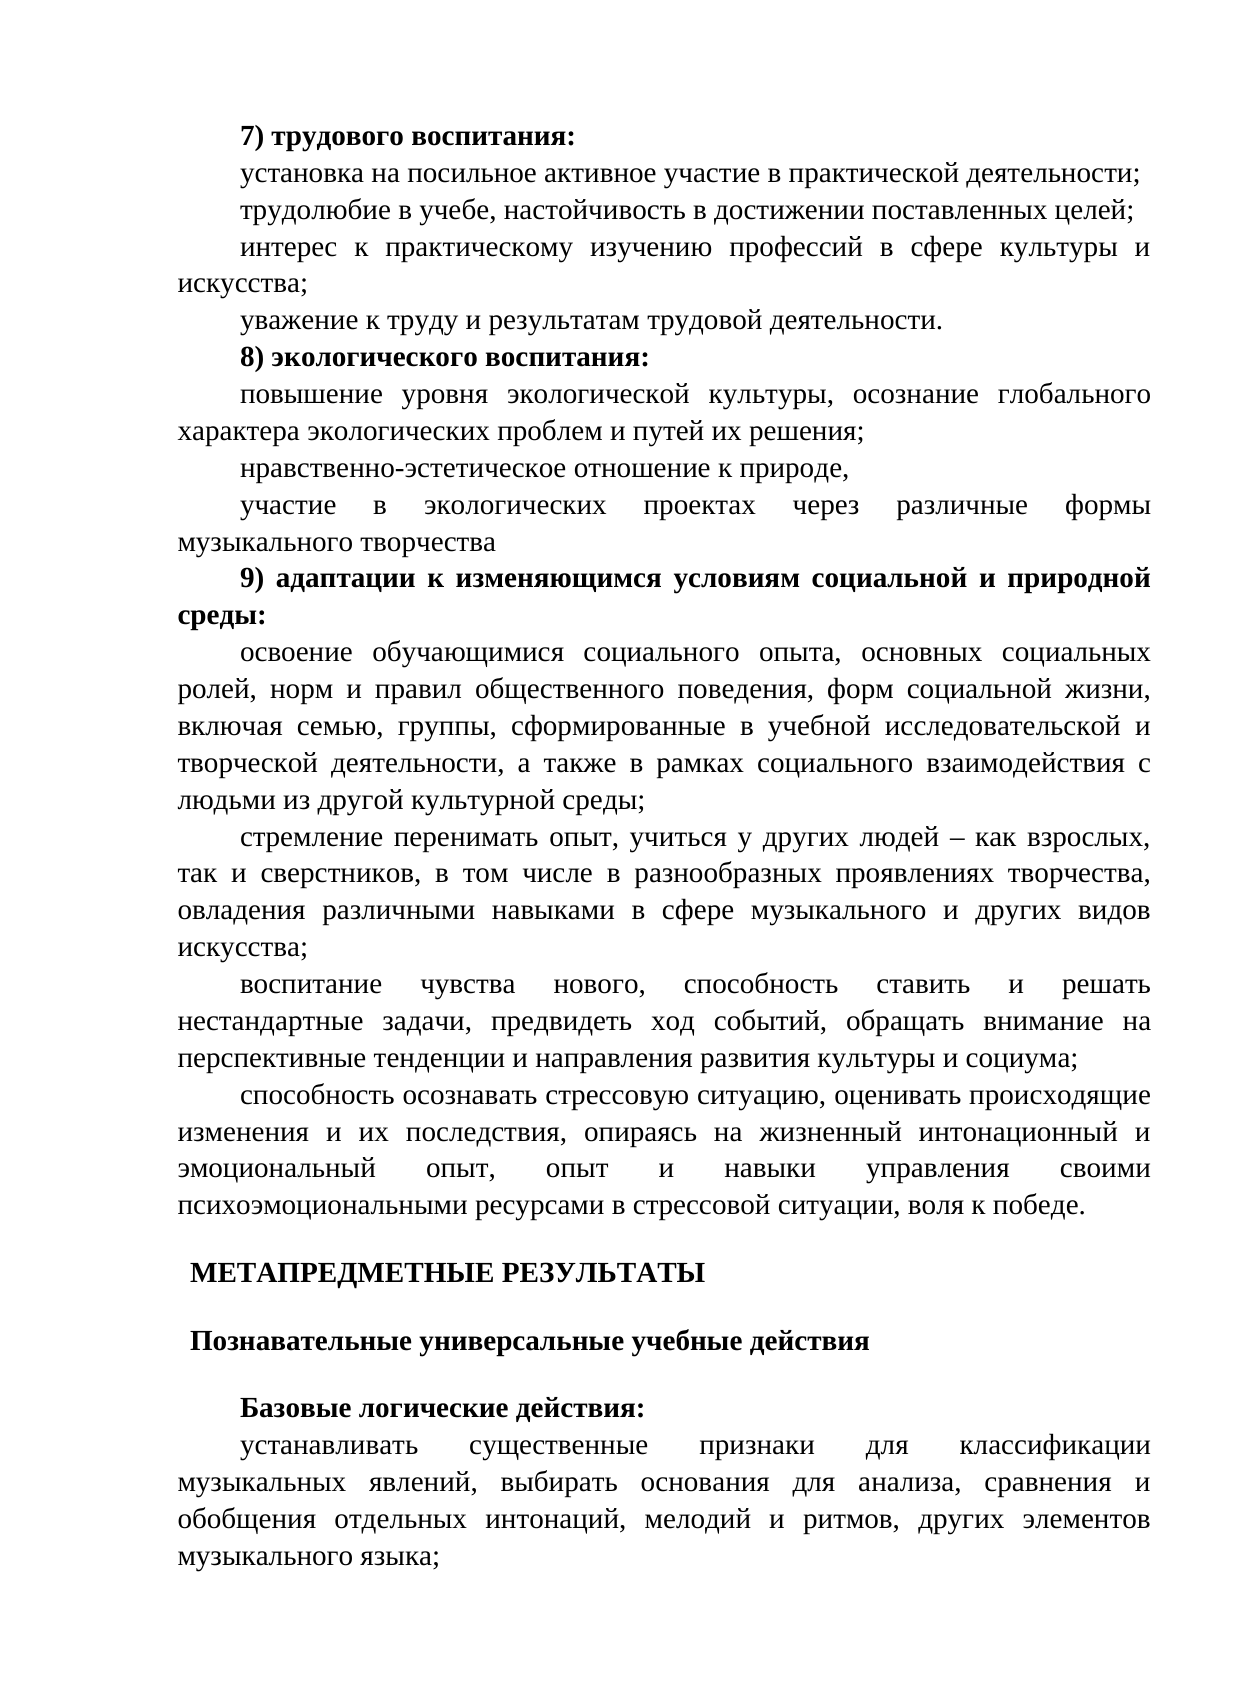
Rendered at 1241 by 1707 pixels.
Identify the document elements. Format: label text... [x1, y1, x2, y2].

text Познавательные универсальные учебные действия [190, 1323, 1152, 1356]
text воспитание чувства нового, способность ставить и решать нестандартные задачи, предвидеть ход событий, обращать внимание на перспективные тенденции и направления развития культуры и социума; [177, 966, 1152, 1073]
text участие в экологических проектах через различные формы музыкального творчества [177, 487, 1152, 557]
text 8) экологического воспитания: [177, 339, 1152, 373]
text устанавливать существенные признаки для классификации музыкальных явлений, выбирать основания для анализа, сравнения и обобщения отдельных интонаций, мелодий и ритмов, других элементов музыкального языка; [177, 1427, 1152, 1571]
text трудолюбие в учебе, настойчивость в достижении поставленных целей; [177, 192, 1152, 225]
text освоение обучающимися социального опыта, основных социальных ролей, норм и правил общественного поведения, форм социальной жизни, включая семью, группы, сформированные в учебной исследовательской и творческой деятельности, а также в рамках социального взаимодействия с людьми из другой культурной среды; [177, 634, 1152, 815]
text установка на посильное активное участие в практической деятельности; [177, 155, 1152, 188]
text нравственно-эстетическое отношение к природе, [177, 450, 1152, 483]
text 9) адаптации к изменяющимся условиям социальной и природной среды: [177, 561, 1152, 631]
text 7) трудового воспитания: [177, 118, 1152, 152]
text стремление перенимать опыт, учиться у других людей – как взрослых, так и сверстников, в том числе в разнообразных проявлениях творчества, овладения различными навыками в сфере музыкального и других видов искусства; [177, 819, 1152, 963]
text уважение к труду и результатам трудовой деятельности. [177, 302, 1152, 336]
text повышение уровня экологической культуры, осознание глобального характера экологических проблем и путей их решения; [177, 376, 1152, 447]
text интерес к практическому изучению профессий в сфере культуры и искусства; [177, 229, 1152, 299]
text Базовые логические действия: [177, 1390, 1152, 1424]
text способность осознавать стрессовую ситуацию, оценивать происходящие изменения и их последствия, опираясь на жизненный интонационный и эмоциональный опыт, опыт и навыки управления своими психоэмоциональными ресурсами в стрессовой ситуации, воля к победе. [177, 1077, 1152, 1221]
text МЕТАПРЕДМЕТНЫЕ РЕЗУЛЬТАТЫ [190, 1255, 1152, 1289]
